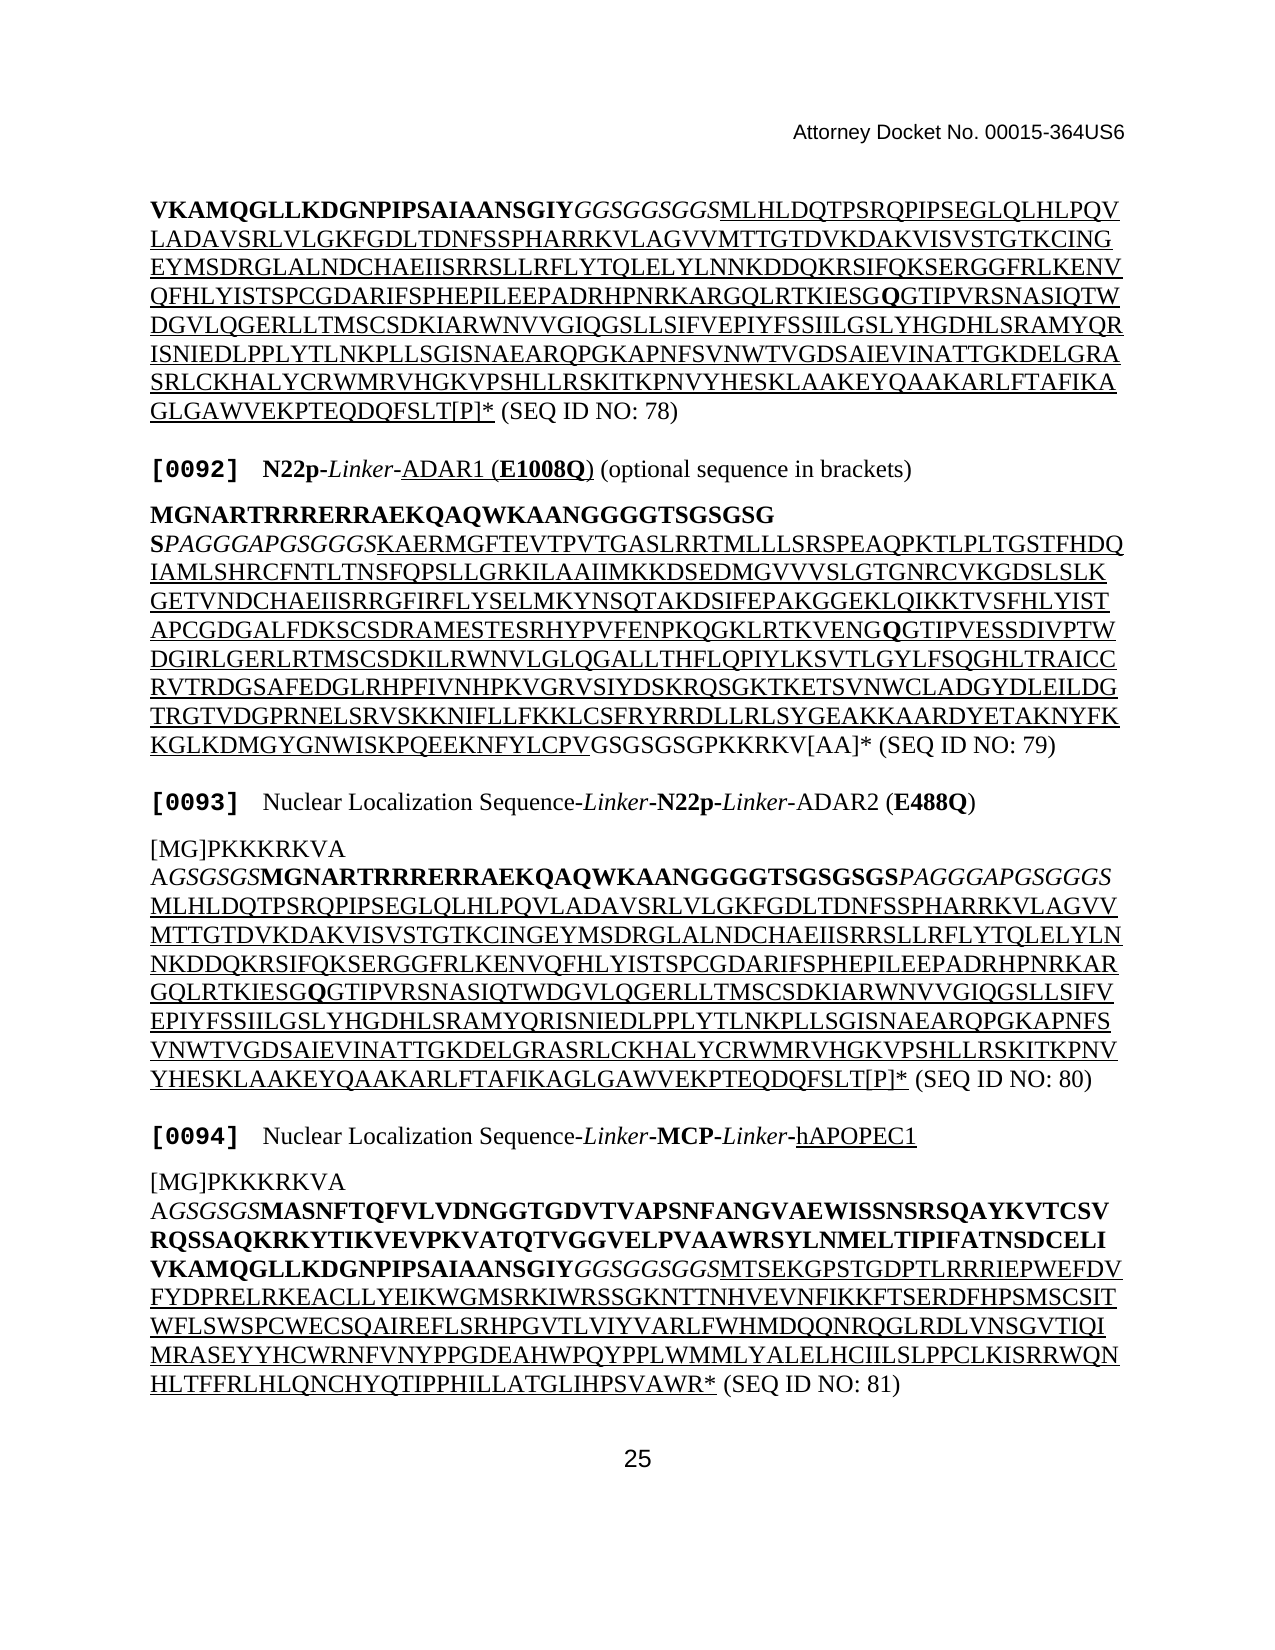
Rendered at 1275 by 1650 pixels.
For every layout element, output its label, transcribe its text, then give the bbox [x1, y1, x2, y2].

text [MG]PKKKRKVAAGSGSGSMASNFTQFVLVDNGGTGDVTVAPSNFANGVAEWISSNSRSQAYKVTCSVRQSSAQKRKYTIKVEVPKVATQTVGGVELPVAAWRSYLNMELTIPIFATNSDCELIVKAMQGLLKDGNPIPSAIAANSGIYGGSGGSGGSMTSEKGPSTGDPTLRRRIEPWEFDVFYDPRELRKEACLLYEIKWGMSRKIWRSSGKNTTNHVEVNFIKKFTSERDFHPSMSCSITWFLSWSPCWECSQAIREFLSRHPGVTLVIYVARLFWHMDQQNRQGLRDLVNSGVTIQIMRASEYYHCWRNFVNYPPGDEAHWPQYPPLWMMLYALELHCIILSLPPCLKISRRWQNHLTFFRLHLQNCHYQTIPPHILLATGLIHPSVAWR* (SEQ ID NO: 81) [150, 1167, 1125, 1397]
text Nuclear Localization Sequence-Linker-N22p-Linker-ADAR2 (E488Q) [150, 787, 1125, 818]
text N22p-Linker-ADAR1 (E1008Q) (optional sequence in brackets) [150, 454, 1125, 484]
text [150, 195, 1125, 425]
text Nuclear Localization Sequence-Linker-MCP-Linker-hAPOPEC1 [150, 1121, 1125, 1152]
text MGNARTRRRERRAEKQAQWKAANGGGGTSGSGSGSPAGGGAPGSGGGSKAERMGFTEVTPVTGASLRRTMLLLSRSPEAQPKTLPLTGSTFHDQIAMLSHRCFNTLTNSFQPSLLGRKILAAIIMKKDSEDMGVVVSLGTGNRCVKGDSLSLKGETVNDCHAEIISRRGFIRFLYSELMKYNSQTAKDSIFEPAKGGEKLQIKKTVSFHLYISTAPCGDGALFDKSCSDRAMESTESRHYPVFENPKQGKLRTKVENGQGTIPVESSDIVPTWDGIRLGERLRTMSCSDKILRWNVLGLQGALLTHFLQPIYLKSVTLGYLFSQGHLTRAICCRVTRDGSAFEDGLRHPFIVNHPKVGRVSIYDSKRQSGKTKETSVNWCLADGYDLEILDGTRGTVDGPRNELSRVSKKNIFLLFKKLCSFRYRRDLLRLSYGEAKKAARDYETAKNYFKKGLKDMGYGNWISKPQEEKNFYLCPVGSGSGSGPKKRKV[AA]* (SEQ ID NO: 79) [150, 500, 1125, 759]
text [MG]PKKKRKVAAGSGSGSMGNARTRRRERRAEKQAQWKAANGGGGTSGSGSGSPAGGGAPGSGGGSMLHLDQTPSRQPIPSEGLQLHLPQVLADAVSRLVLGKFGDLTDNFSSPHARRKVLAGVVMTTGTDVKDAKVISVSTGTKCINGEYMSDRGLALNDCHAEIISRRSLLRFLYTQLELYLNNKDDQKRSIFQKSERGGFRLKENVQFHLYISTSPCGDARIFSPHEPILEEPADRHPNRKARGQLRTKIESGQGTIPVRSNASIQTWDGVLQGERLLTMSCSDKIARWNVVGIQGSLLSIFVEPIYFSSIILGSLYHGDHLSRAMYQRISNIEDLPPLYTLNKPLLSGISNAEARQPGKAPNFSVNWTVGDSAIEVINATTGKDELGRASRLCKHALYCRWMRVHGKVPSHLLRSKITKPNVYHESKLAAKEYQAAKARLFTAFIKAGLGAWVEKPTEQDQFSLT[P]* (SEQ ID NO: 80) [150, 834, 1125, 1092]
